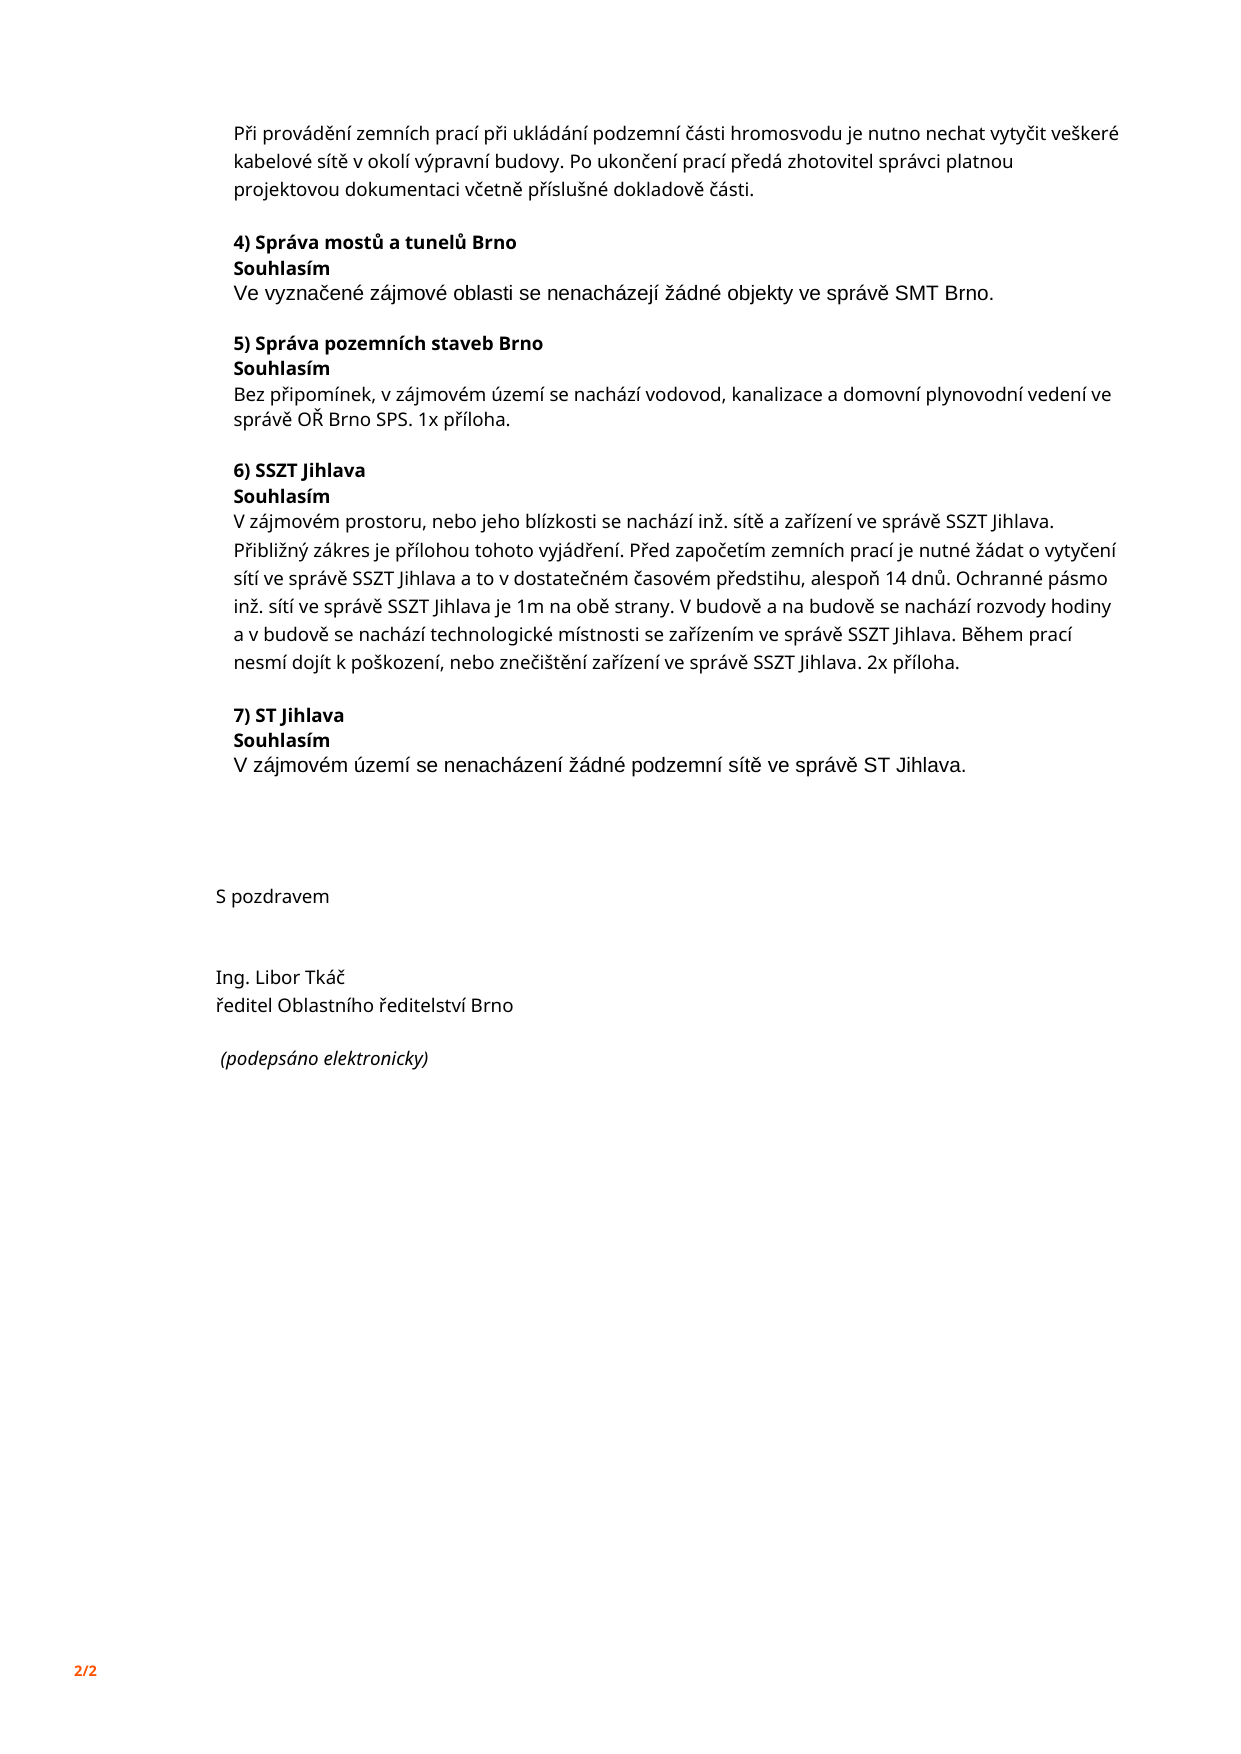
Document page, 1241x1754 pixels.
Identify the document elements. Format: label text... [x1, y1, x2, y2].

text 7) ST Jihlava [233, 702, 1122, 727]
text V zájmovém území se nenacházení žádné podzemní sítě ve správě ST Jihlava. [233, 753, 1122, 777]
text ředitel Oblastního ředitelství Brno [216, 992, 1122, 1018]
text Ve vyznačené zájmové oblasti se nenacházejí žádné objekty ve správě SMT Brno. [233, 281, 1122, 305]
text 5) Správa pozemních staveb Brno [233, 330, 1122, 356]
text Souhlasím [233, 483, 1122, 509]
text Souhlasím [233, 356, 1122, 381]
text S pozdravem [216, 883, 1122, 908]
text 4) Správa mostů a tunelů Brno [233, 230, 1122, 255]
text Bez připomínek, v zájmovém území se nachází vodovod, kanalizace a domovní plynovodní vedení ve správě OŘ Brno SPS. 1x příloha. [233, 381, 1122, 432]
text V zájmovém prostoru, nebo jeho blízkosti se nachází inž. sítě a zařízení ve správě SSZT Jihlava. Přibližný zákres je přílohou tohoto vyjádření. Před započetím zemních prací je nutné žádat o vytyčení sítí ve správě SSZT Jihlava a to v dostatečném časovém předstihu, alespoň 14 dnů. Ochranné pásmo inž. sítí ve správě SSZT Jihlava je 1m na obě strany. V budově a na budově se nachází rozvody hodiny a v budově se nachází technologické místnosti se zařízením ve správě SSZT Jihlava. Během prací nesmí dojít k poškození, nebo znečištění zařízení ve správě SSZT Jihlava. 2x příloha. [233, 509, 1122, 674]
text Souhlasím [233, 255, 1122, 281]
text Souhlasím [233, 727, 1122, 753]
text Při provádění zemních prací při ukládání podzemní části hromosvodu je nutno nechat vytyčit veškeré kabelové sítě v okolí výpravní budovy. Po ukončení prací předá zhotovitel správci platnou projektovou dokumentaci včetně příslušné dokladově části. [233, 121, 1122, 202]
text 6) SSZT Jihlava [233, 458, 1122, 483]
text (podepsáno elektronicky) [216, 1045, 1122, 1071]
text Ing. Libor Tkáč [216, 964, 1122, 989]
